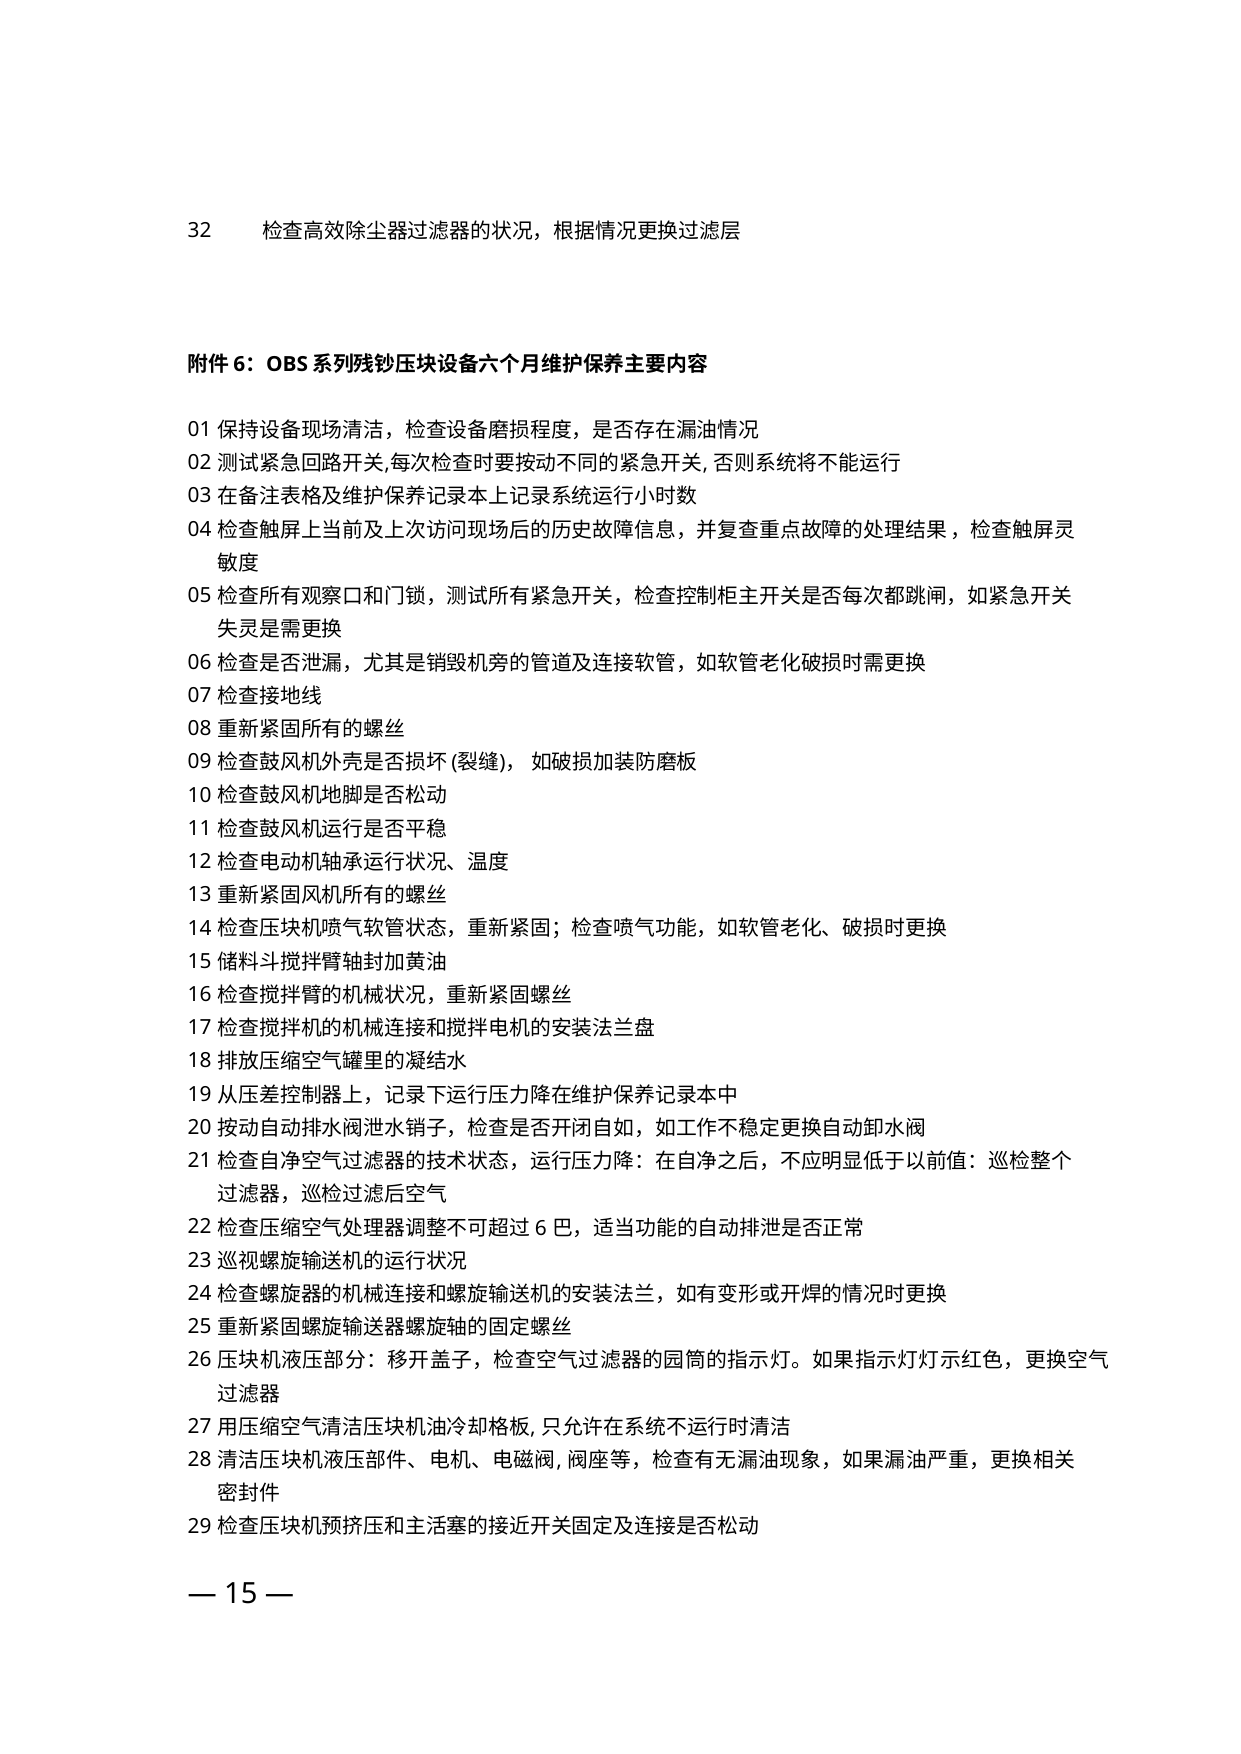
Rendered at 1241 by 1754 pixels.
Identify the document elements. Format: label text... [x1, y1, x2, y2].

table_header 保持设备现场清洁，检查设备磨损程度，是否存在漏油情况 [218, 412, 1075, 445]
table_cell 按动自动排水阀泄水销子，检查是否开闭自如，如工作不稳定更换自动卸水阀 [218, 1110, 1075, 1143]
table_cell 检查压块机喷气软管状态，重新紧固；检查喷气功能，如软管老化、破损时更换 [218, 910, 1075, 943]
table_cell 检查是否泄漏，尤其是销毁机旁的管道及连接软管，如软管老化破损时需更换 [218, 644, 1075, 678]
table_cell 04 [188, 511, 217, 578]
table_cell 02 [188, 445, 217, 478]
table_cell 从压差控制器上，记录下运行压力降在维护保养记录本中 [218, 1076, 1075, 1109]
table_cell 06 [188, 644, 217, 678]
table_cell 12 [188, 844, 217, 877]
table_cell 检查触屏上当前及上次访问现场后的历史故障信息，并复查重点故障的处理结果，检查触屏灵敏度 [218, 511, 1075, 578]
table_cell 09 [188, 744, 217, 777]
table_cell 重新紧固所有的螺丝 [218, 711, 1075, 744]
table_cell 检查鼓风机运行是否平稳 [218, 811, 1075, 844]
table_cell 测试紧急回路开关,每次检查时要按动不同的紧急开关, 否则系统将不能运行 [218, 445, 1075, 478]
table_cell 25 [188, 1309, 217, 1342]
table_cell 21 [188, 1143, 217, 1209]
table_cell 储料斗搅拌臂轴封加黄油 [218, 944, 1075, 977]
table_cell 07 [188, 678, 217, 711]
table_cell 28 [188, 1442, 217, 1508]
table_cell 排放压缩空气罐里的凝结水 [218, 1043, 1075, 1076]
table_cell 检查搅拌臂的机械状况，重新紧固螺丝 [218, 977, 1075, 1010]
table_cell 压块机液压部分：移开盖子，检查空气过滤器的园筒的指示灯。如果指示灯灯示红色，更换空气过滤器 [218, 1342, 1075, 1409]
table_cell 16 [188, 977, 217, 1010]
table_cell 08 [188, 711, 217, 744]
table_cell 27 [188, 1409, 217, 1442]
table_cell 检查鼓风机外壳是否损坏 (裂缝)， 如破损加装防磨板 [218, 744, 1075, 777]
table_cell 20 [188, 1110, 217, 1143]
table_cell 检查螺旋器的机械连接和螺旋输送机的安装法兰，如有变形或开焊的情况时更换 [218, 1276, 1075, 1309]
table_cell 15 [188, 944, 217, 977]
table_cell 检查压缩空气处理器调整不可超过 6 巴，适当功能的自动排泄是否正常 [218, 1209, 1075, 1242]
table_header 01 [188, 412, 217, 445]
table_cell 17 [188, 1010, 217, 1043]
table_cell 05 [188, 578, 217, 644]
table_cell 29 [188, 1508, 217, 1542]
table_cell 26 [188, 1342, 217, 1409]
table_cell 检查电动机轴承运行状况、温度 [218, 844, 1075, 877]
table_cell 检查接地线 [218, 678, 1075, 711]
text 附件6：OBS系列残钞压块设备六个月维护保养主要内容 [187, 345, 1053, 378]
table_cell 18 [188, 1043, 217, 1076]
table_cell 13 [188, 877, 217, 910]
table_cell 在备注表格及维护保养记录本上记录系统运行小时数 [218, 478, 1075, 511]
table_cell 检查自净空气过滤器的技术状态，运行压力降：在自净之后，不应明显低于以前值：巡检整个过滤器，巡检过滤后空气 [218, 1143, 1075, 1209]
table_cell 巡视螺旋输送机的运行状况 [218, 1243, 1075, 1276]
table_cell 03 [188, 478, 217, 511]
table_cell 11 [188, 811, 217, 844]
table_cell 23 [188, 1243, 217, 1276]
table_cell 检查压块机预挤压和主活塞的接近开关固定及连接是否松动 [218, 1508, 1075, 1542]
table_cell 检查搅拌机的机械连接和搅拌电机的安装法兰盘 [218, 1010, 1075, 1043]
table_cell 重新紧固风机所有的螺丝 [218, 877, 1075, 910]
table_cell 清洁压块机液压部件、电机、电磁阀, 阀座等，检查有无漏油现象，如果漏油严重，更换相关密封件 [218, 1442, 1075, 1508]
table_cell 检查鼓风机地脚是否松动 [218, 777, 1075, 811]
table_cell 检查高效除尘器过滤器的状况，根据情况更换过滤层 [262, 213, 1083, 246]
table_cell 22 [188, 1209, 217, 1242]
table_cell 检查所有观察口和门锁，测试所有紧急开关，检查控制柜主开关是否每次都跳闸，如紧急开关失灵是需更换 [218, 578, 1075, 644]
table_cell 19 [188, 1076, 217, 1109]
table_cell 32 [188, 213, 262, 246]
table_cell 重新紧固螺旋输送器螺旋轴的固定螺丝 [218, 1309, 1075, 1342]
table_cell 用压缩空气清洁压块机油冷却格板, 只允许在系统不运行时清洁 [218, 1409, 1075, 1442]
table_cell 14 [188, 910, 217, 943]
table_cell 24 [188, 1276, 217, 1309]
table_cell 10 [188, 777, 217, 811]
